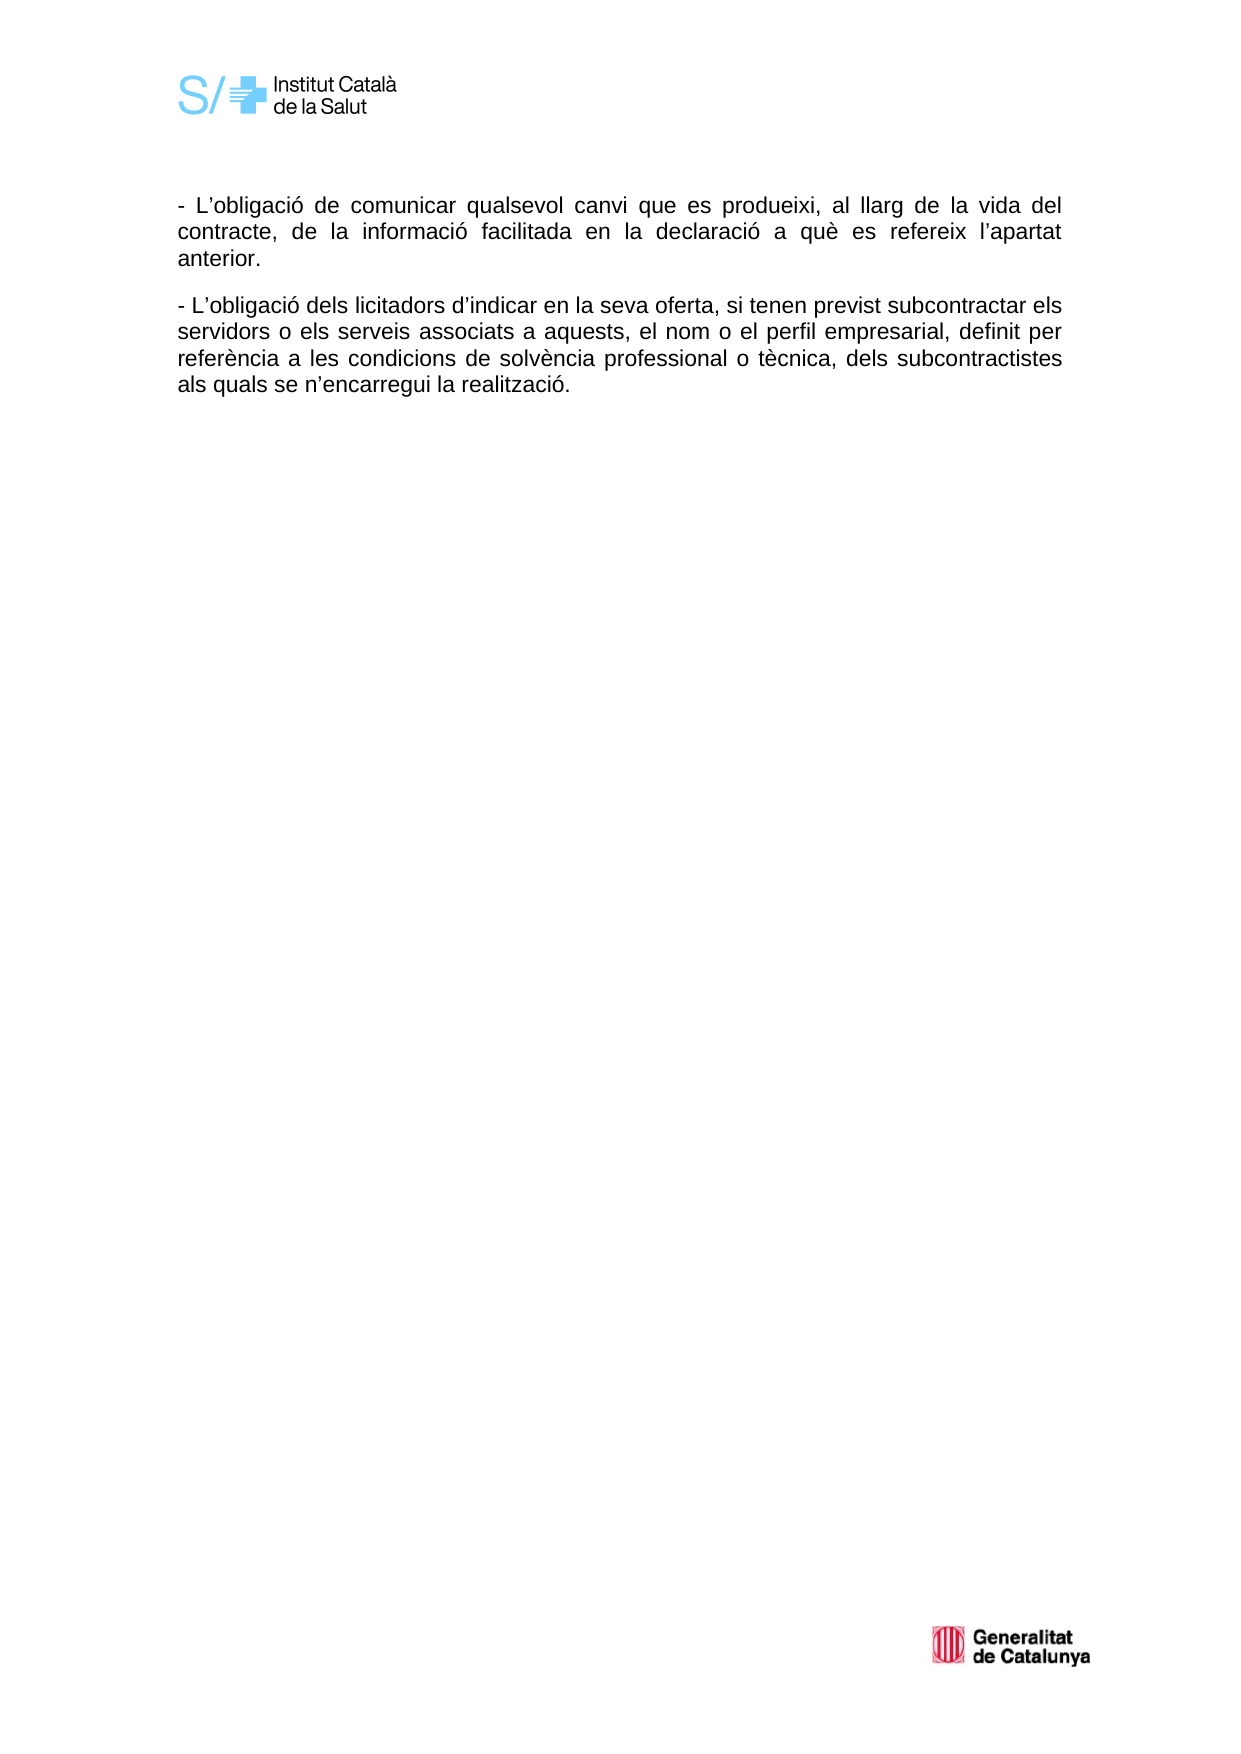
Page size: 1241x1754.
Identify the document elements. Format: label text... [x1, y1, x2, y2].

picture [177, 73, 399, 118]
text - L’obligació dels licitadors d’indicar en la seva oferta, si tenen previst subcontractar els servidors o els serveis associats a aquests, el nom o el perfil empresarial, definit per referència a les condicions de solvència professional o tècnica, dels subcontractistes als quals se n’encarregui la realització. [177, 292, 1063, 397]
text - L’obligació de comunicar qualsevol canvi que es produeixi, al llarg de la vida del contracte, de la informació facilitada en la declaració a què es refereix l’apartat anterior. [177, 192, 1063, 271]
picture [893, 1619, 1129, 1672]
